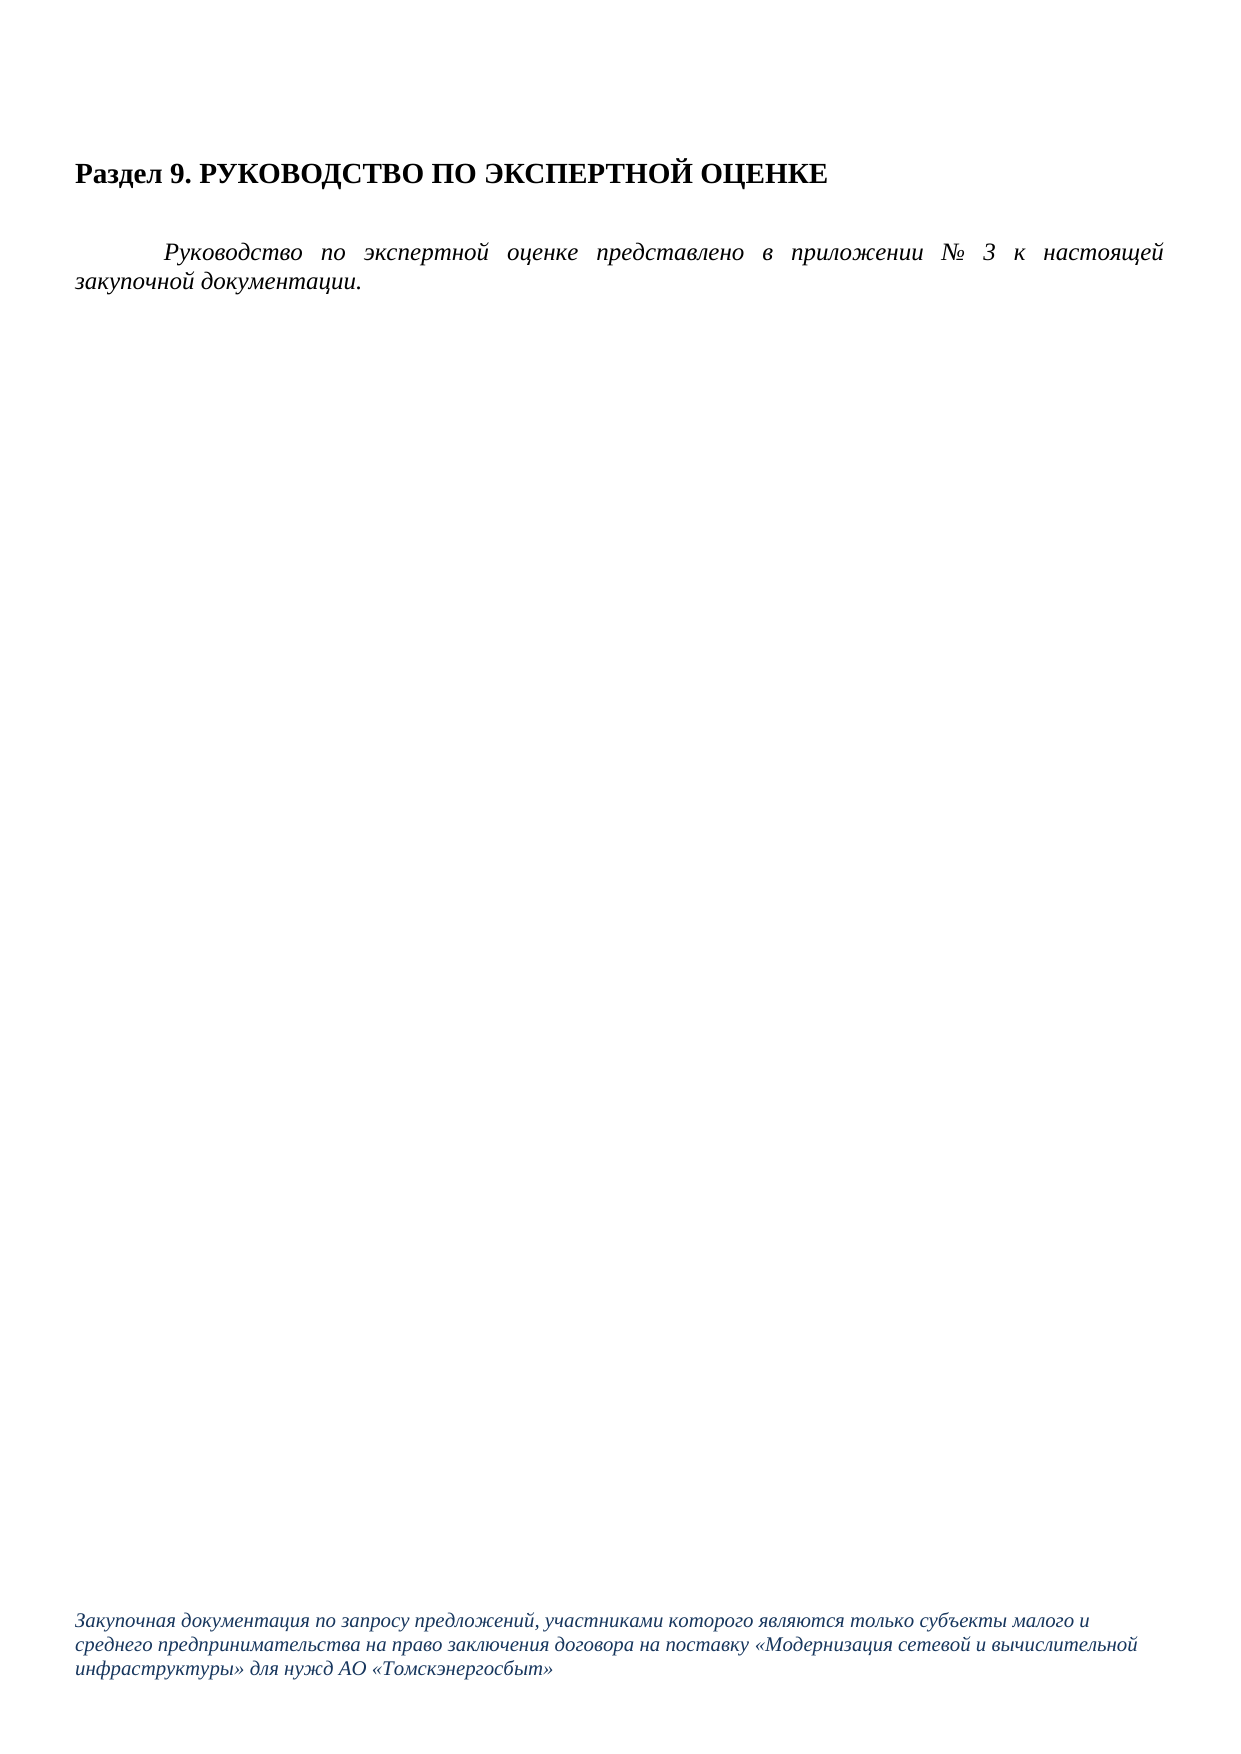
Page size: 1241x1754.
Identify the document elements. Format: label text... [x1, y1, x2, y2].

text Руководство по экспертной оценке представлено в приложении № 3 к настоящей закупочной документации. [75, 237, 1165, 295]
subtitle Раздел 9. РУКОВОДСТВО ПО ЭКСПЕРТНОЙ ОЦЕНКЕ [75, 156, 1165, 190]
